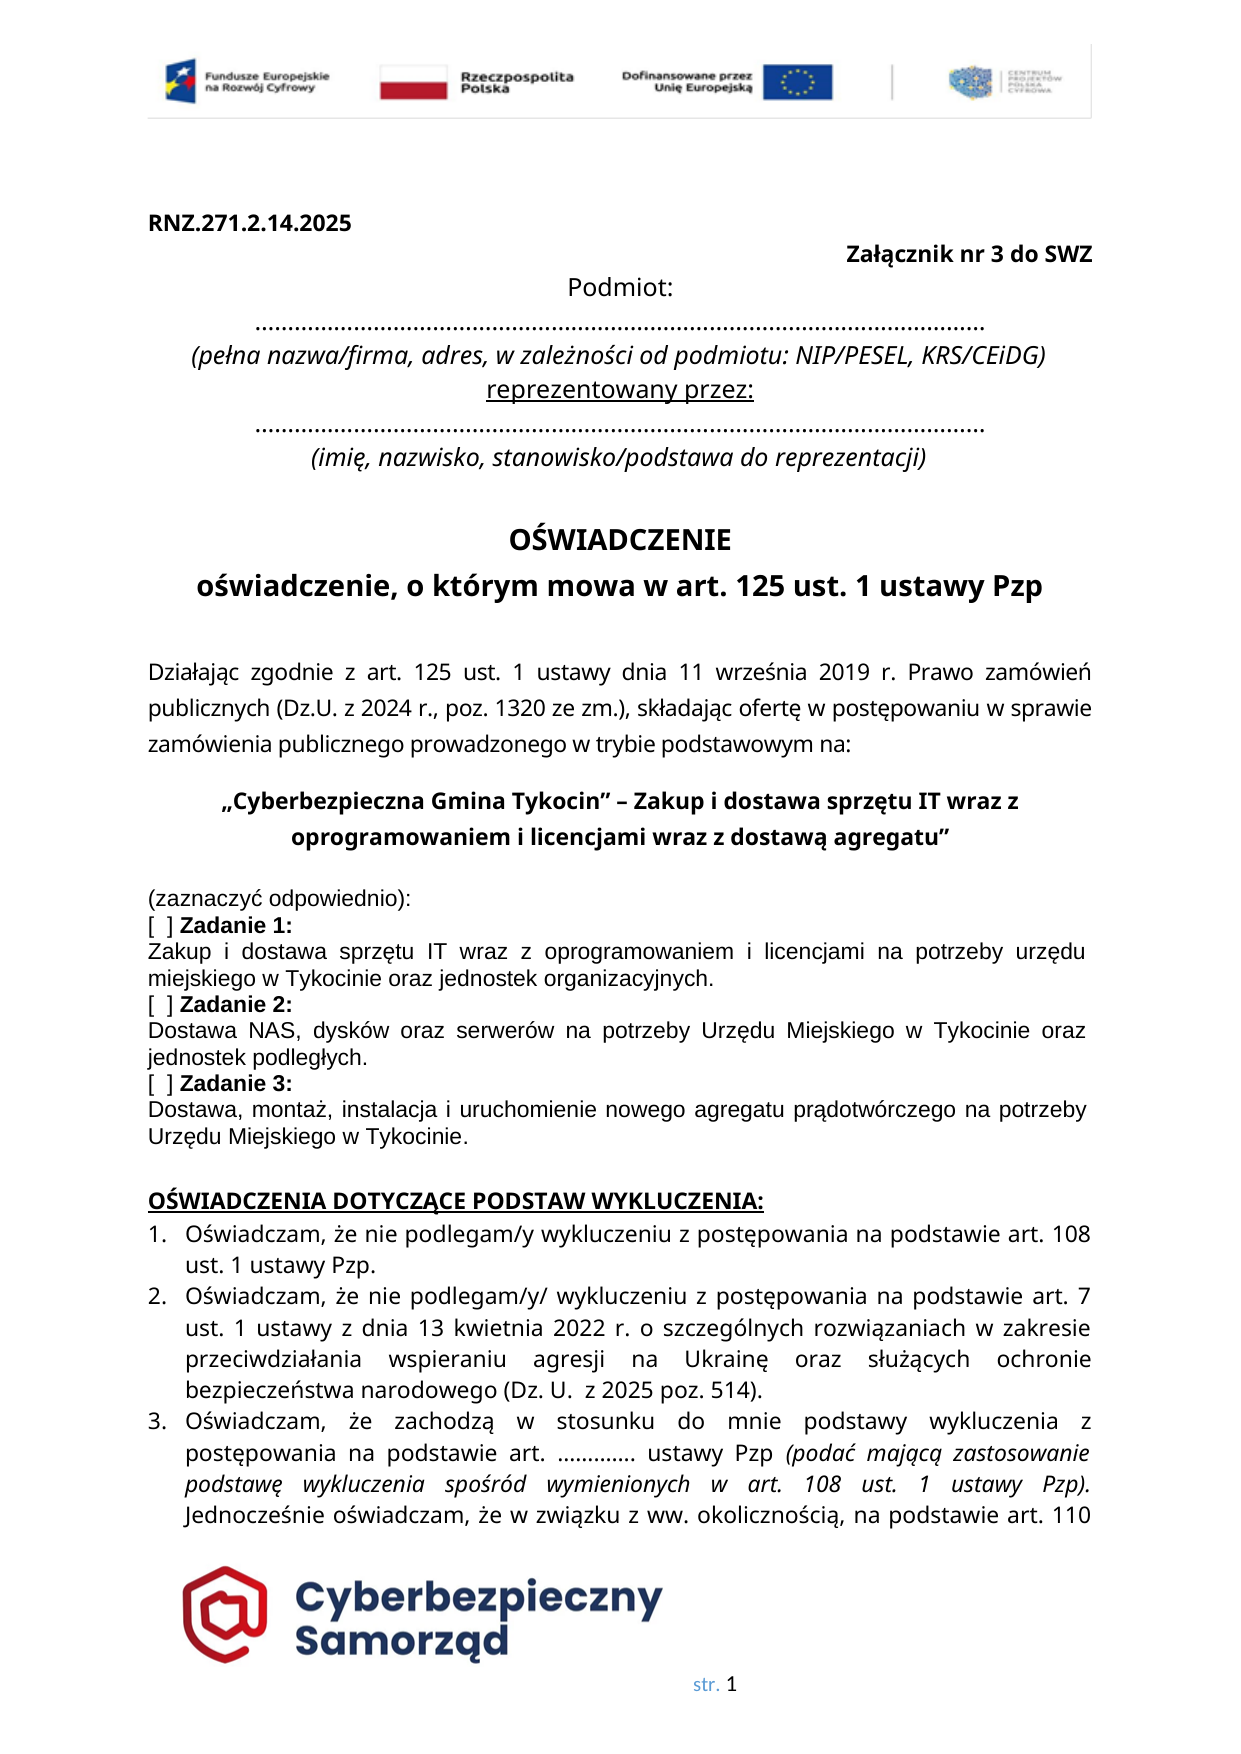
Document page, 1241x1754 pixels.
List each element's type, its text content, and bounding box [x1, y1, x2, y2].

list Oświadczam, że nie podlegam/y wykluczeniu z postępowania na podstawie art. 108 ust. 1 ustawy Pzp. [148, 1218, 1093, 1280]
text (zaznaczyć odpowiednio): [148, 885, 1087, 912]
text [ ] Zadanie 2: [148, 991, 1087, 1017]
text OŚWIADCZENIA DOTYCZĄCE PODSTAW WYKLUCZENIA: [148, 1185, 1093, 1216]
text Dostawa, montaż, instalacja i uruchomienie nowego agregatu prądotwórczego na potrzeby Urzędu Miejskiego w Tykocinie. [148, 1096, 1087, 1149]
picture [147, 1538, 693, 1692]
text reprezentowany przez: [148, 371, 1093, 406]
text ………………………………………………………………………………………………… [148, 406, 1093, 439]
text [ ] Zadanie 1: [148, 912, 1087, 938]
text RNZ.271.2.14.2025 [148, 207, 1093, 238]
text OŚWIADCZENIE [148, 519, 1093, 559]
text „Cyberbezpieczna Gmina Tykocin” – Zakup i dostawa sprzętu IT wraz z oprogramowaniem i licencjami wraz z dostawą agregatu” [148, 785, 1093, 852]
text oświadczenie, o którym mowa w art. 125 ust. 1 ustawy Pzp [148, 565, 1093, 604]
list Oświadczam, że nie podlegam/y/ wykluczeniu z postępowania na podstawie art. 7 ust. 1 ustawy z dnia 13 kwietnia 2022 r. o szczególnych rozwiązaniach w zakresie przeciwdziałania wspieraniu agresji na Ukrainę oraz służących ochronie bezpieczeństwa narodowego (Dz. U. z 2025 poz. 514). [148, 1280, 1093, 1405]
text Dostawa NAS, dysków oraz serwerów na potrzeby Urzędu Miejskiego w Tykocinie oraz jednostek podległych. [148, 1017, 1087, 1070]
text Działając zgodnie z art. 125 ust. 1 ustawy dnia 11 września 2019 r. Prawo zamówień publicznych (Dz.U. z 2024 r., poz. 1320 ze zm.), składając ofertę w postępowaniu w sprawie zamówienia publicznego prowadzonego w trybie podstawowym na: [148, 656, 1093, 759]
text (pełna nazwa/firma, adres, w zależności od podmiotu: NIP/PESEL, KRS/CEiDG) [148, 337, 1093, 371]
text [ ] Zadanie 3: [148, 1070, 1087, 1096]
text Podmiot: [148, 269, 1093, 303]
text (imię, nazwisko, stanowisko/podstawa do reprezentacji) [148, 439, 1093, 474]
text Zakup i dostawa sprzętu IT wraz z oprogramowaniem i licencjami na potrzeby urzędu miejskiego w Tykocinie oraz jednostek organizacyjnych. [148, 938, 1087, 991]
picture [147, 44, 1093, 120]
text ………………………………………………………………………………………………… [148, 303, 1093, 337]
text Załącznik nr 3 do SWZ [148, 238, 1093, 269]
